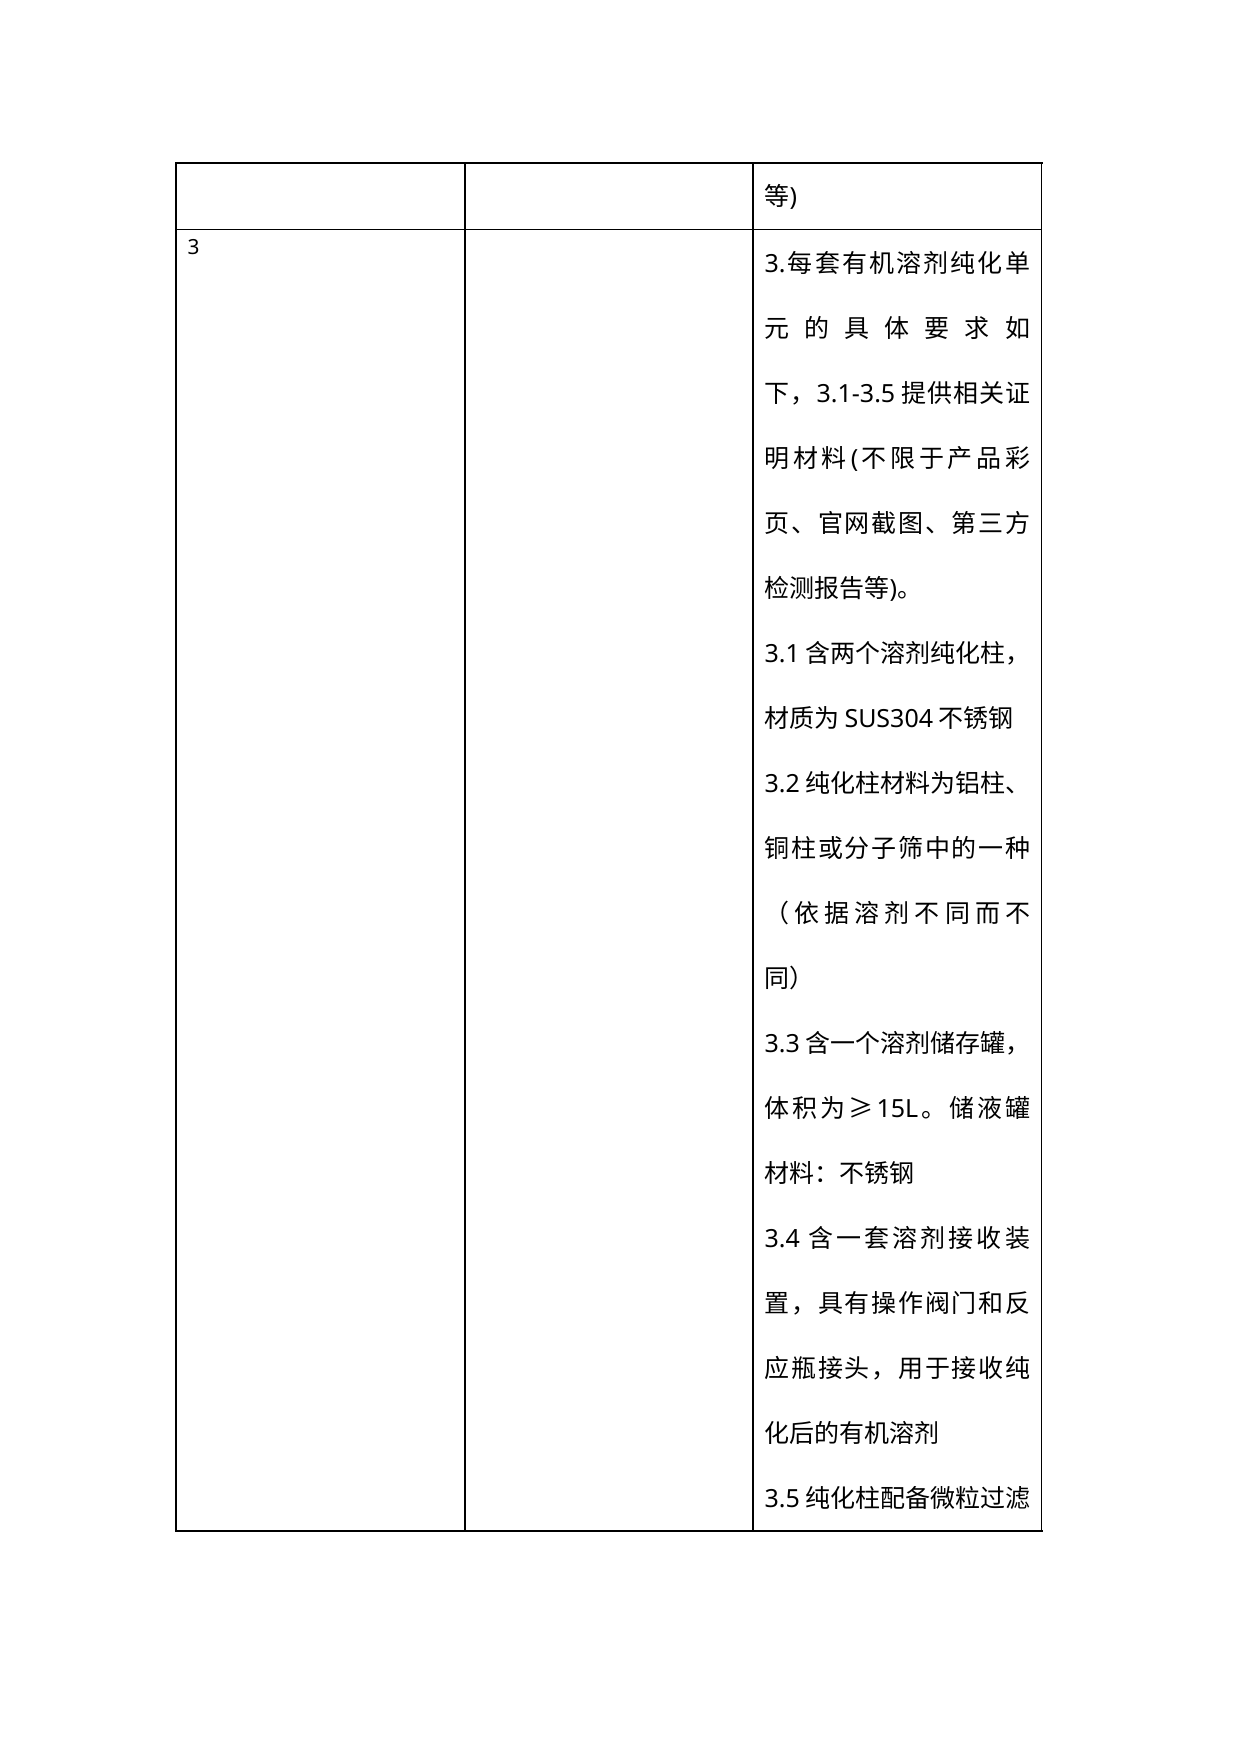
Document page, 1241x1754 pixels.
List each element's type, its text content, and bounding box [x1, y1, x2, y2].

table_cell 3 [177, 230, 464, 1530]
table_cell [466, 230, 752, 1530]
table_cell [466, 164, 752, 228]
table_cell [754, 230, 1041, 1530]
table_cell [754, 164, 1041, 228]
table_cell 2 [177, 164, 464, 228]
